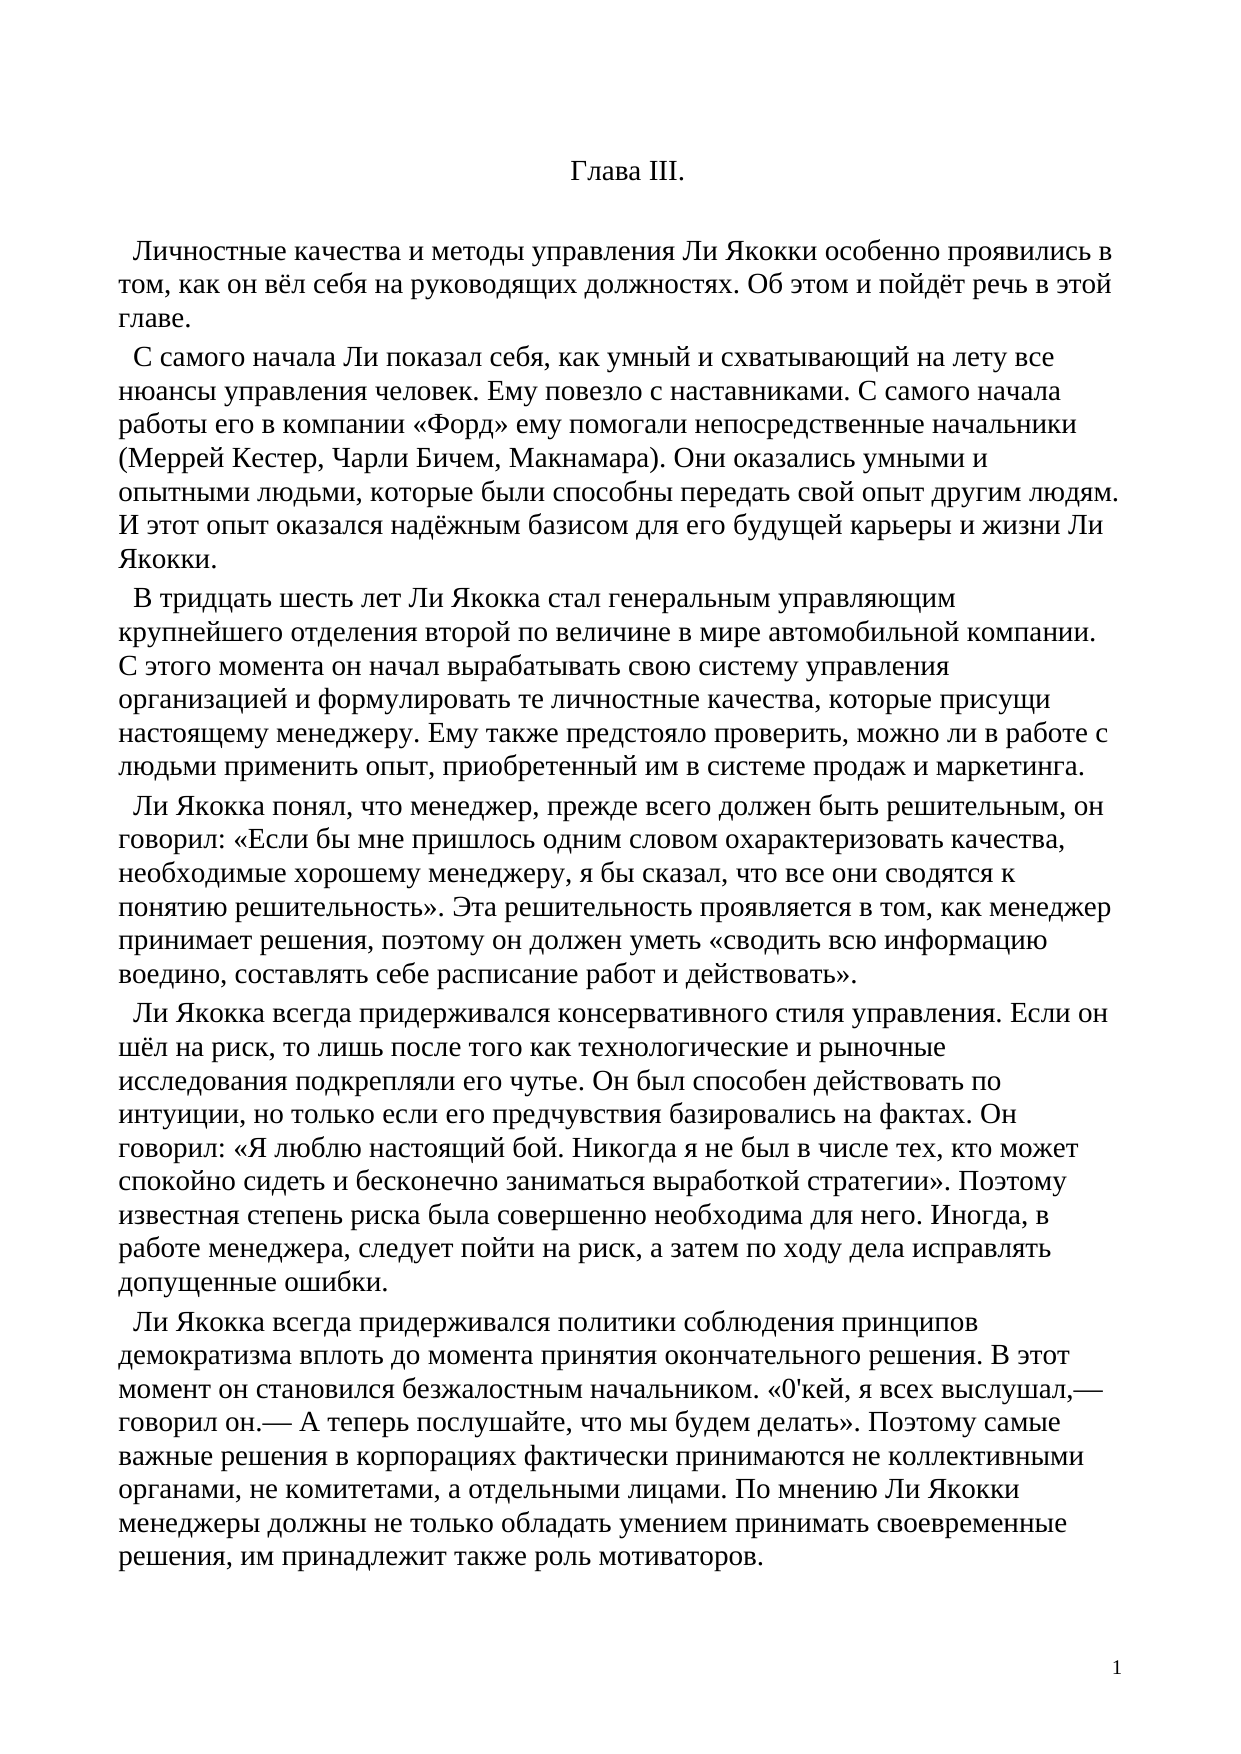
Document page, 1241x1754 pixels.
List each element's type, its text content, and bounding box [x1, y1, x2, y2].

text В тридцать шесть лет Ли Якокка стал генеральным управляющим крупнейшего отделения второй по величине в мире автомобильной компании. С этого момента он начал вырабатывать свою систему управления организацией и формулировать те личностные качества, которые присущи настоящему менеджеру. Ему также предстояло проверить, можно ли в работе с людьми применить опыт, приобретенный им в системе продаж и маркетинга. [118, 581, 1122, 782]
text Ли Якокка всегда придерживался политики соблюдения принципов демократизма вплоть до момента принятия окончательного решения. В этот момент он становился безжалостным начальником. «0'кей, я всех выслушал,— говорил он.— А теперь послушайте, что мы будем делать». Поэтому самые важные решения в корпорациях фактически принимаются не коллективными органами, не комитетами, а отдельными лицами. По мнению Ли Якокки менеджеры должны не только обладать умением принимать своевременные решения, им принадлежит также роль мотиваторов. [118, 1304, 1122, 1572]
text Ли Якокка понял, что менеджер, прежде всего должен быть решительным, он говорил: «Если бы мне пришлось одним словом охарактеризовать качества, необходимые хорошему менеджеру, я бы сказал, что все они сводятся к понятию решительность». Эта решительность проявляется в том, как менеджер принимает решения, поэтому он должен уметь «сводить всю информацию воедино, составлять себе расписание работ и действовать». [118, 788, 1122, 989]
text Ли Якокка всегда придерживался консервативного стиля управления. Если он шёл на риск, то лишь после того как технологические и рыночные исследования подкрепляли его чутье. Он был способен действовать по интуиции, но только если его предчувствия базировались на фактах. Он говорил: «Я люблю настоящий бой. Никогда я не был в числе тех, кто может спокойно сидеть и бесконечно заниматься выработкой стратегии». Поэтому известная степень риска была совершенно необходима для него. Иногда, в работе менеджера, следует пойти на риск, а затем по ходу дела исправлять допущенные ошибки. [118, 996, 1122, 1297]
text Личностные качества и методы управления Ли Якокки особенно проявились в том, как он вёл себя на руководящих должностях. Об этом и пойдёт речь в этой главе. [118, 233, 1122, 333]
text Глава III. [118, 153, 1122, 187]
text С самого начала Ли показал себя, как умный и схватывающий на лету все нюансы управления человек. Ему повезло с наставниками. С самого начала работы его в компании «Форд» ему помогали непосредственные начальники (Меррей Кестер, Чарли Бичем, Макнамара). Они оказались умными и опытными людьми, которые были способны передать свой опыт другим людям. И этот опыт оказался надёжным базисом для его будущей карьеры и жизни Ли Якокки. [118, 339, 1122, 574]
